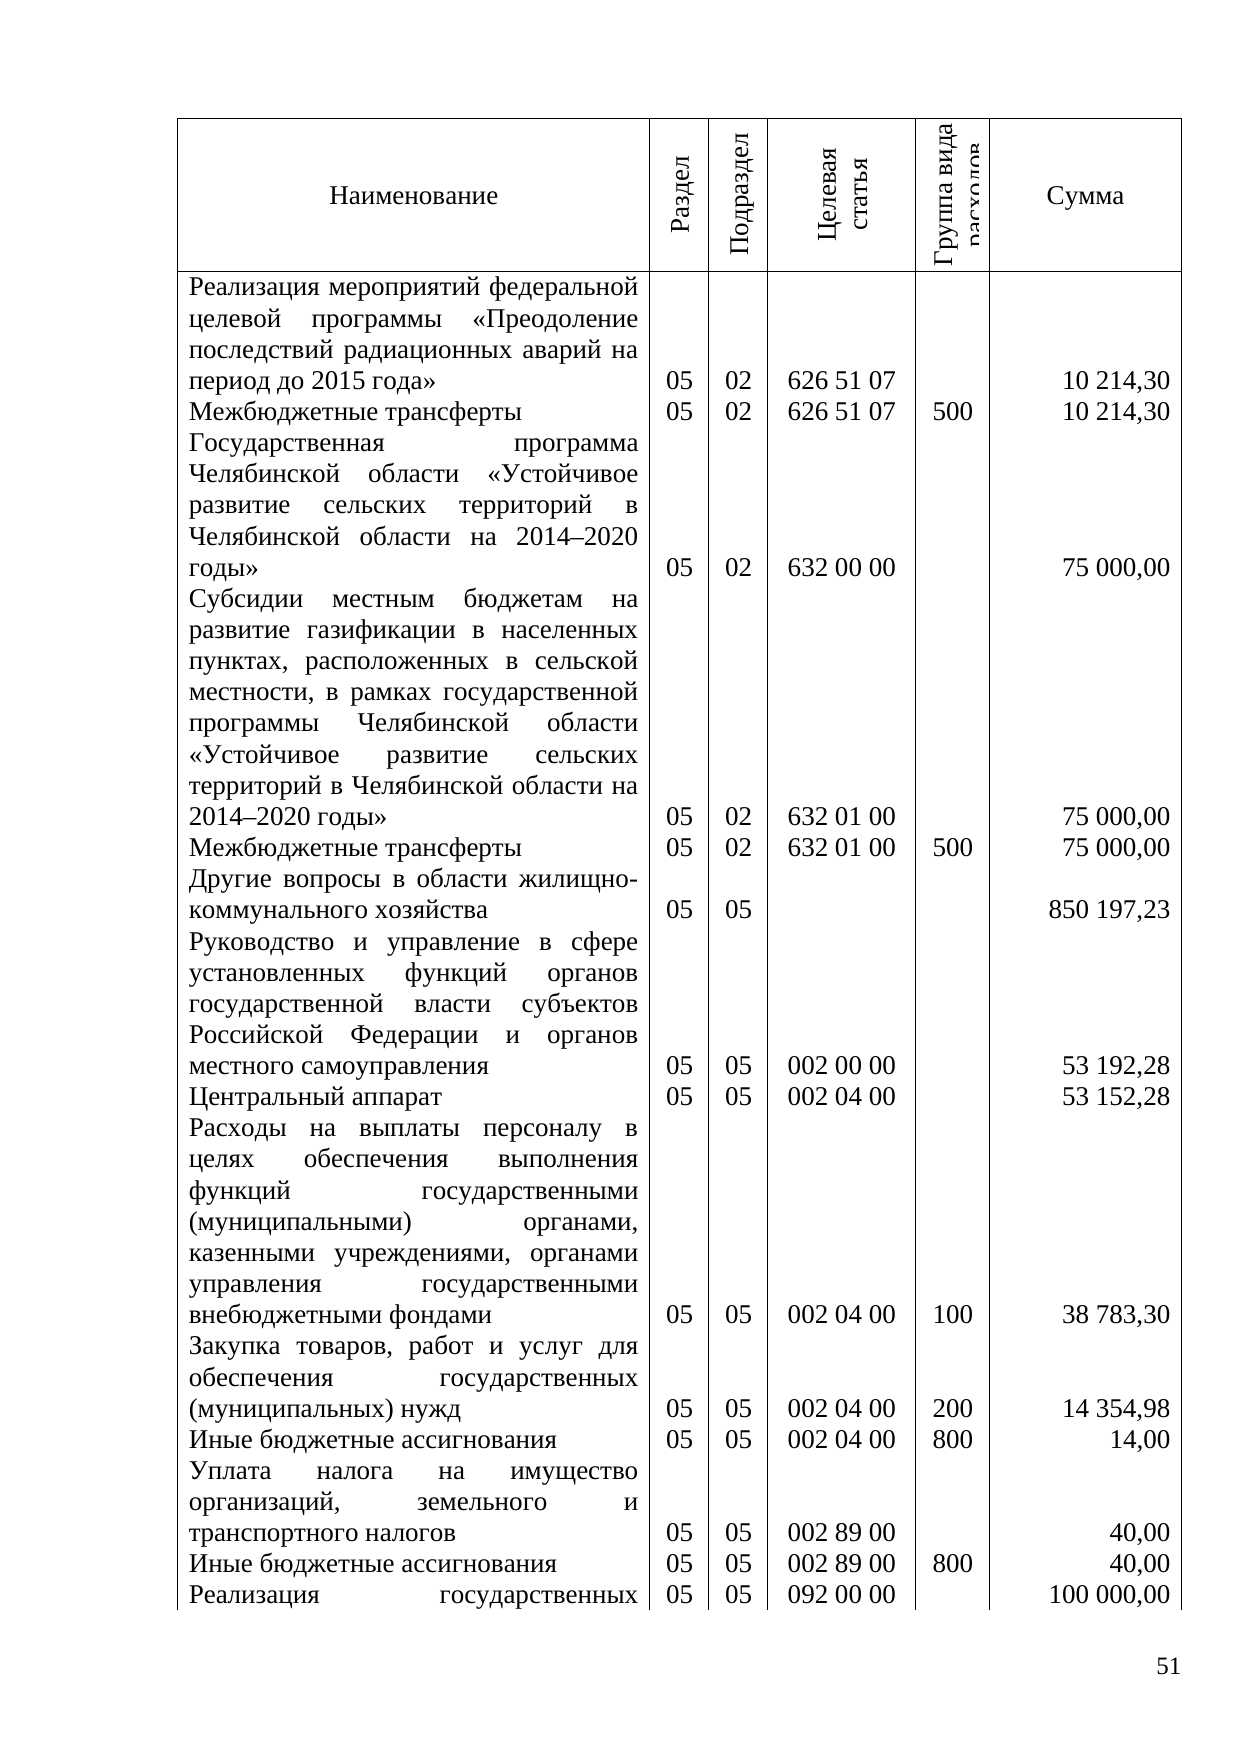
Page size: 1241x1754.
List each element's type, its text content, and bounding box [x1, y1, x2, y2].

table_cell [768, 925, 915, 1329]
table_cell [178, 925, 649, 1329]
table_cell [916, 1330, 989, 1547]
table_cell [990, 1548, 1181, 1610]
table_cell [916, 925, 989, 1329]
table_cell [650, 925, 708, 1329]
table_header Подраздел [709, 119, 767, 271]
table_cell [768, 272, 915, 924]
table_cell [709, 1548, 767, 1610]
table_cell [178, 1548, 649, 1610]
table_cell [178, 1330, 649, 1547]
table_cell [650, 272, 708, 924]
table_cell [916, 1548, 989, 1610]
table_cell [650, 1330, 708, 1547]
table_header Наименование [178, 119, 649, 271]
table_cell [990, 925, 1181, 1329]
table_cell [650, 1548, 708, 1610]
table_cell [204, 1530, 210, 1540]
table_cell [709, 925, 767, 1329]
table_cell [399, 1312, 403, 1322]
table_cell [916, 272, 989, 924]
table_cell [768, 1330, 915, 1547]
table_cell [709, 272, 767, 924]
table_header Группа вида расходов [916, 119, 989, 271]
table_header Целевая статья [768, 119, 915, 271]
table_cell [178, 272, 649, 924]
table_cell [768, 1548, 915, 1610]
table_header Сумма [990, 119, 1181, 271]
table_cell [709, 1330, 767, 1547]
table_header Раздел [650, 119, 708, 271]
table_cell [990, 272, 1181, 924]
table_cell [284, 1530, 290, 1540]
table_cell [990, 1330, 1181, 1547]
